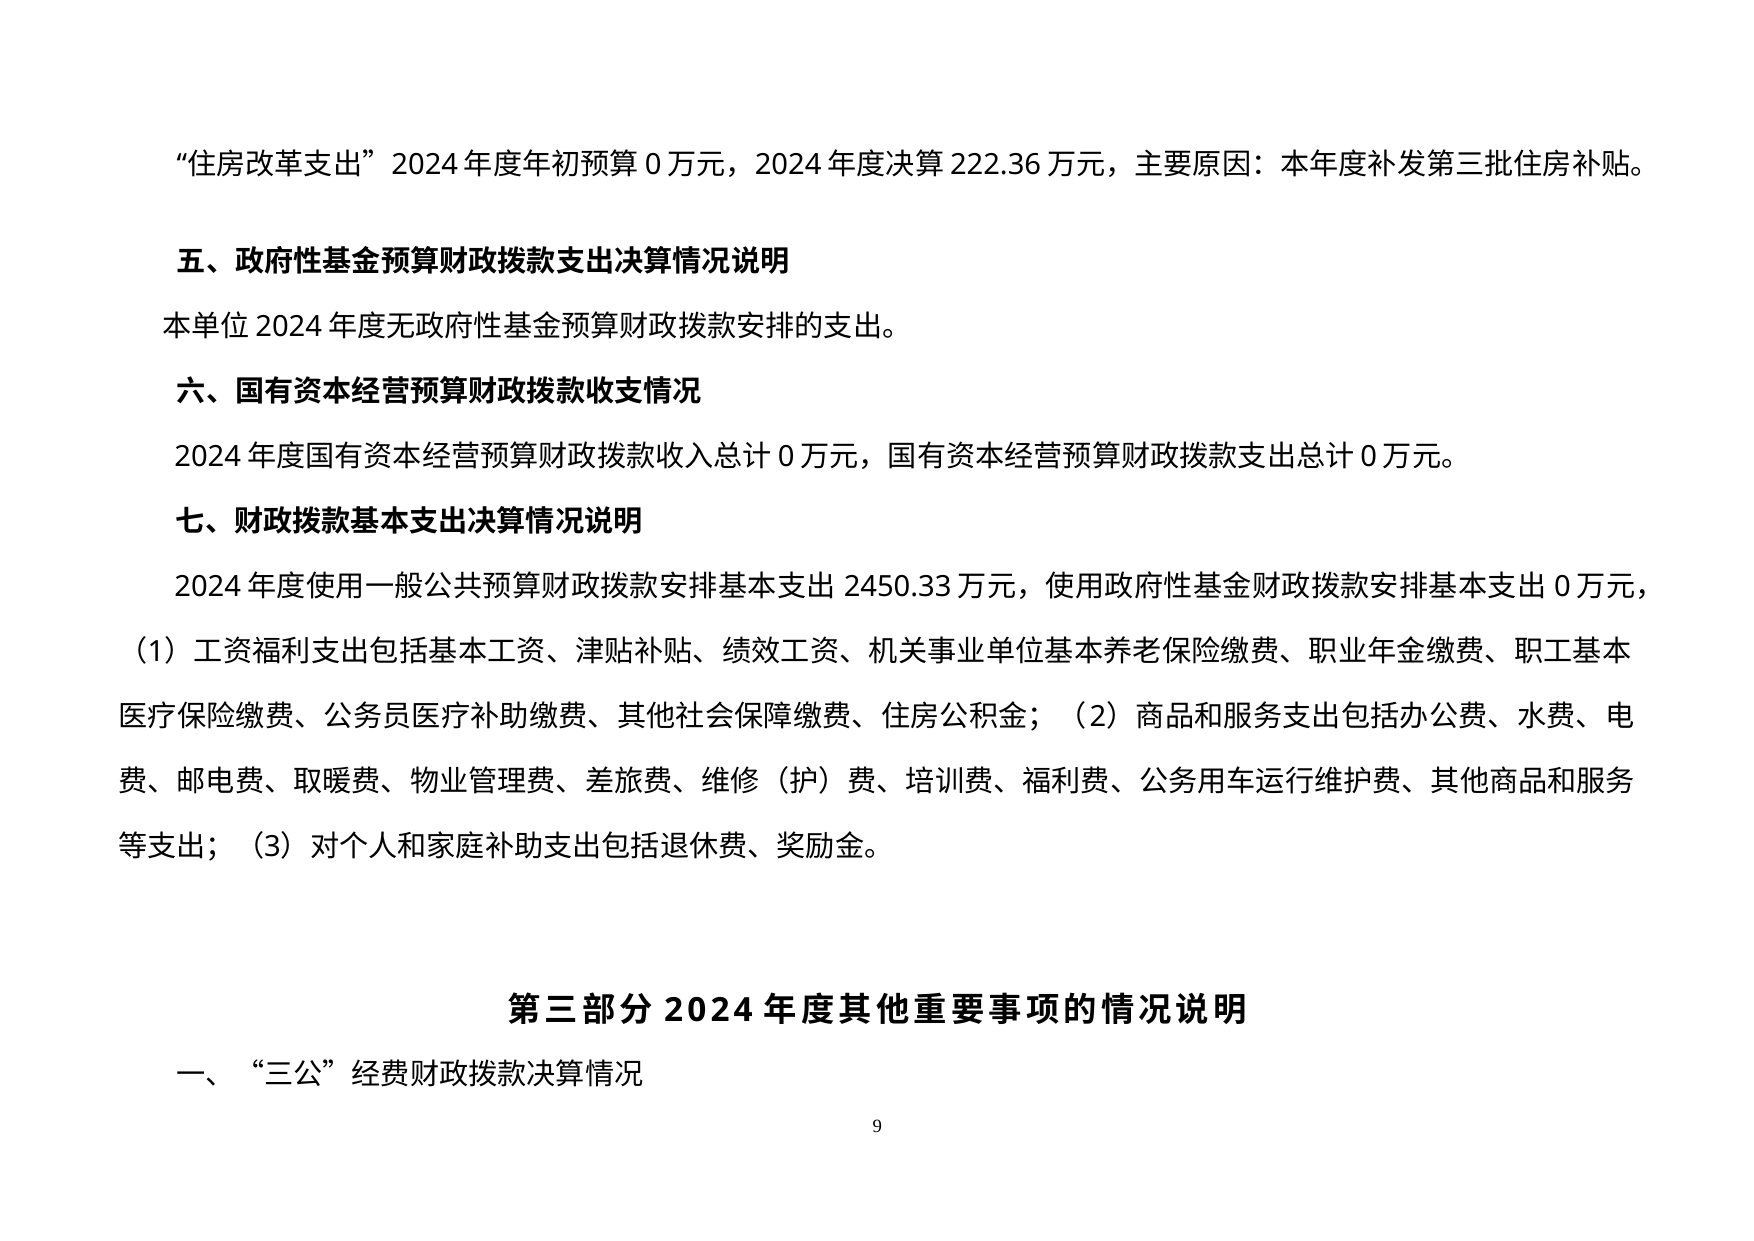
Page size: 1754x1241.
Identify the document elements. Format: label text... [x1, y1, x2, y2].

text 五、政府性基金预算财政拨款支出决算情况说明 [118, 227, 1636, 292]
text “住房改革支出”2024年度年初预算0万元，2024年度决算222.36万元，主要原因：本年度补发第三批住房补贴。 [118, 129, 1636, 227]
text 2024年度国有资本经营预算财政拨款收入总计0万元，国有资本经营预算财政拨款支出总计0万元。 [118, 422, 1636, 487]
text 2024年度使用一般公共预算财政拨款安排基本支出2450.33万元，使用政府性基金财政拨款安排基本支出0万元，（1）工资福利支出包括基本工资、津贴补贴、绩效工资、机关事业单位基本养老保险缴费、职业年金缴费、职工基本医疗保险缴费、公务员医疗补助缴费、其他社会保障缴费、住房公积金；（2）商品和服务支出包括办公费、水费、电费、邮电费、取暖费、物业管理费、差旅费、维修（护）费、培训费、福利费、公务用车运行维护费、其他商品和服务等支出；（3）对个人和家庭补助支出包括退休费、奖励金。 [118, 552, 1636, 877]
text 第三部分2024年度其他重要事项的情况说明 [118, 974, 1636, 1039]
text 七、财政拨款基本支出决算情况说明 [118, 487, 1636, 552]
text 本单位2024年度无政府性基金预算财政拨款安排的支出。 [118, 292, 1636, 357]
text 六、国有资本经营预算财政拨款收支情况 [118, 357, 1636, 422]
text 一、“三公”经费财政拨款决算情况 [118, 1039, 1636, 1104]
